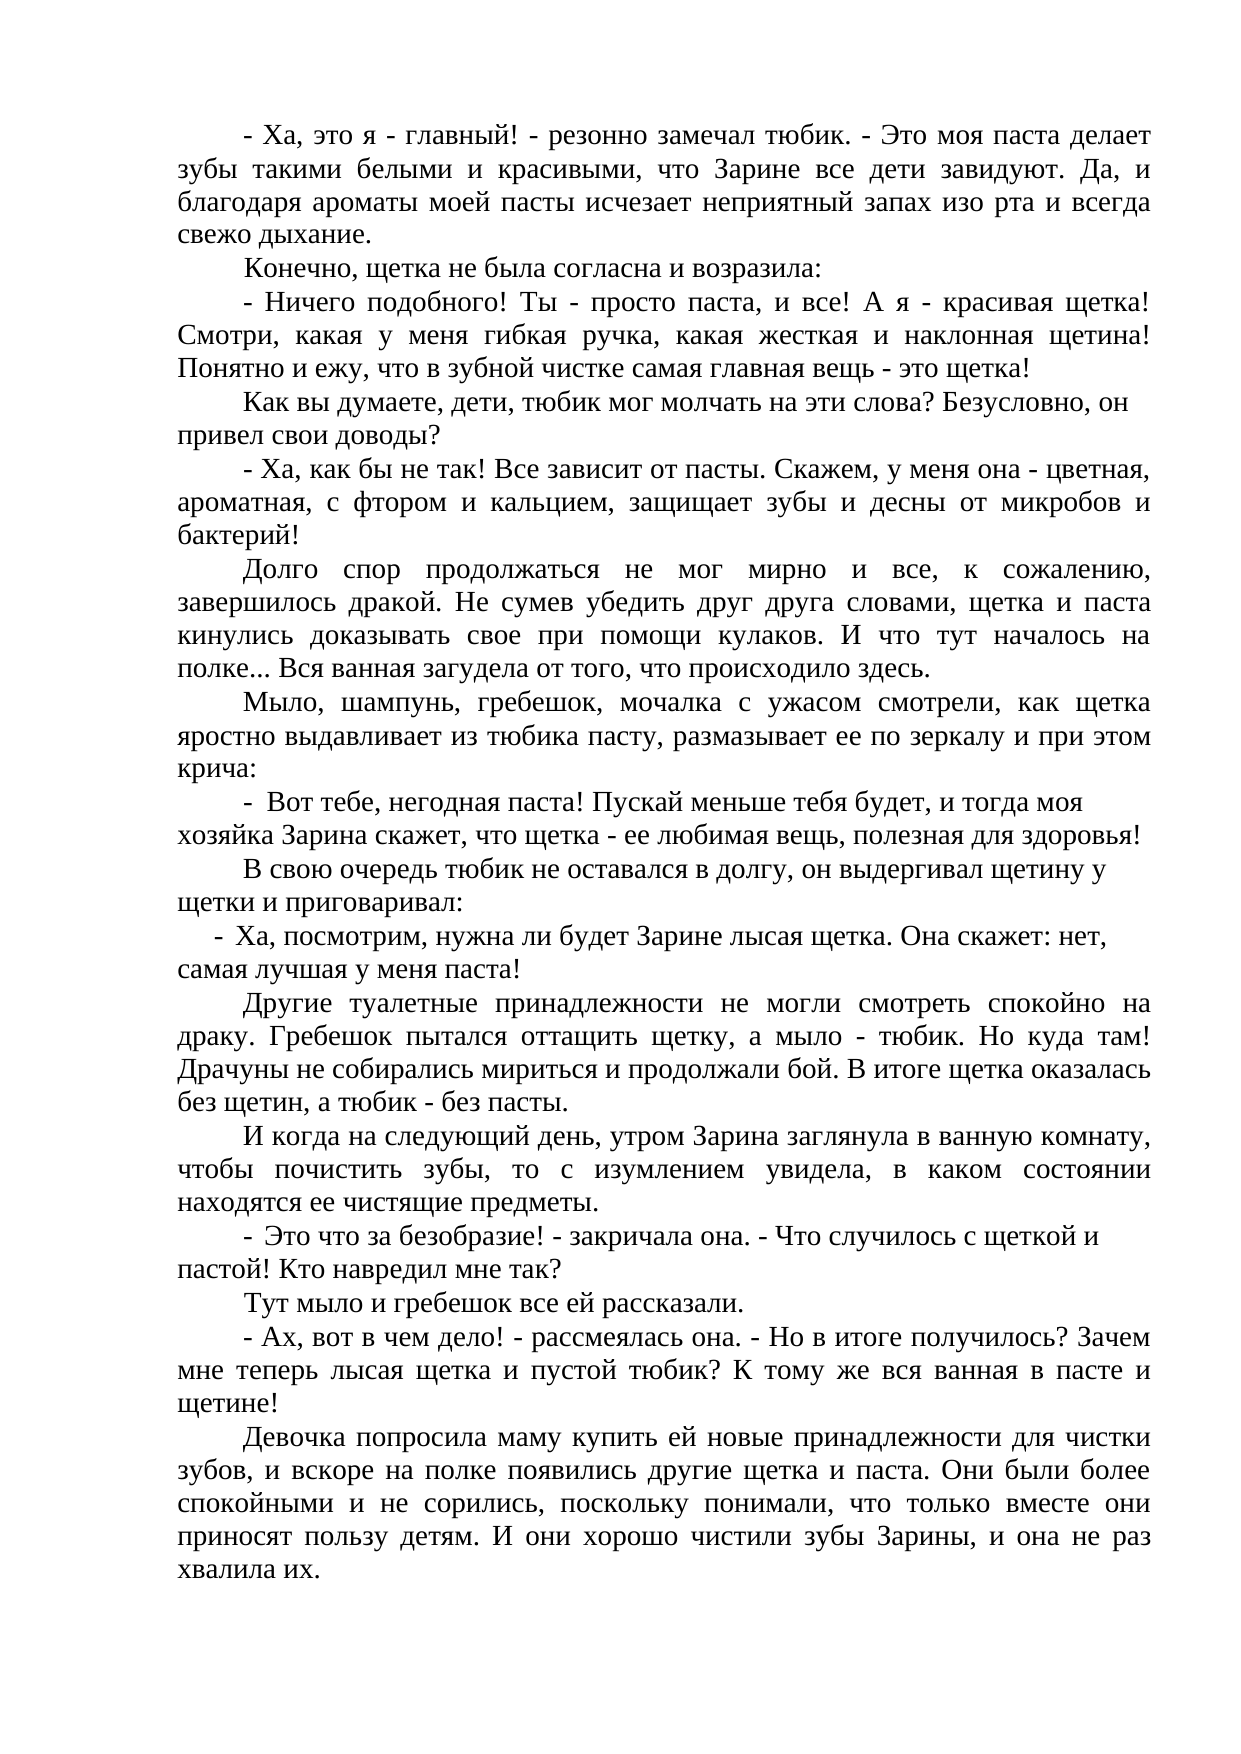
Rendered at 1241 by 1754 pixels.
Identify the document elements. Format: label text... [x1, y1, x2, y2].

list Ха, это я - главный! - резонно замечал тюбик. - Это моя паста делает зубы такими белыми и красивыми, что Зарине все дети завидуют. Да, и благодаря ароматы моей пасты исчезает неприятный запах изо рта и всегда свежо дыхание. [177, 118, 1152, 250]
list Ничего подобного! Ты - просто паста, и все! А я - красивая щетка! Смотри, какая у меня гибкая ручка, какая жесткая и наклонная щетина! Понятно и ежу, что в зубной чистке самая главная вещь - это щетка! [177, 285, 1152, 384]
text Долго спор продолжаться не мог мирно и все, к сожалению, завершилось дракой. Не сумев убедить друг друга словами, щетка и паста кинулись доказывать свое при помощи кулаков. И что тут началось на полке... Вся ванная загудела от того, что происходило здесь. [177, 552, 1152, 684]
text Как вы думаете, дети, тюбик мог молчать на эти слова? Безусловно, он привел свои доводы? [177, 385, 1152, 450]
text И когда на следующий день, утром Зарина заглянула в ванную комнату, чтобы почистить зубы, то с изумлением увидела, в каком состоянии находятся ее чистящие предметы. [177, 1119, 1152, 1218]
list Ха, как бы не так! Все зависит от пасты. Скажем, у меня она - цветная, ароматная, с фтором и кальцием, защищает зубы и десны от микробов и бактерий! [177, 452, 1152, 551]
list Ха, посмотрим, нужна ли будет Зарине лысая щетка. Она скажет: нет, самая лучшая у меня паста! [177, 919, 1152, 984]
text Другие туалетные принадлежности не могли смотреть спокойно на драку. Гребешок пытался оттащить щетку, а мыло - тюбик. Но куда там! Драчуны не собирались мириться и продолжали бой. В итоге щетка оказалась без щетин, а тюбик - без пасты. [177, 986, 1152, 1118]
text Конечно, щетка не была согласна и возразила: [244, 251, 1152, 284]
text В свою очередь тюбик не оставался в долгу, он выдергивал щетину у щетки и приговаривал: [177, 852, 1152, 918]
text Девочка попросила маму купить ей новые принадлежности для чистки зубов, и вскоре на полке появились другие щетка и паста. Они были более спокойными и не сорились, поскольку понимали, что только вместе они приносят пользу детям. И они хорошо чистили зубы Зарины, и она не раз хвалила их. [177, 1420, 1152, 1584]
list Вот тебе, негодная паста! Пускай меньше тебя будет, и тогда моя хозяйка Зарина скажет, что щетка - ее любимая вещь, полезная для здоровья! [177, 786, 1152, 851]
text Мыло, шампунь, гребешок, мочалка с ужасом смотрели, как щетка яростно выдавливает из тюбика пасту, размазывает ее по зеркалу и при этом крича: [177, 685, 1152, 784]
list Это что за безобразие! - закричала она. - Что случилось с щеткой и пастой! Кто навредил мне так? [177, 1219, 1152, 1284]
text Тут мыло и гребешок все ей рассказали. [244, 1285, 1152, 1318]
list Ах, вот в чем дело! - рассмеялась она. - Но в итоге получилось? Зачем мне теперь лысая щетка и пустой тюбик? К тому же вся ванная в пасте и щетине! [177, 1320, 1152, 1418]
